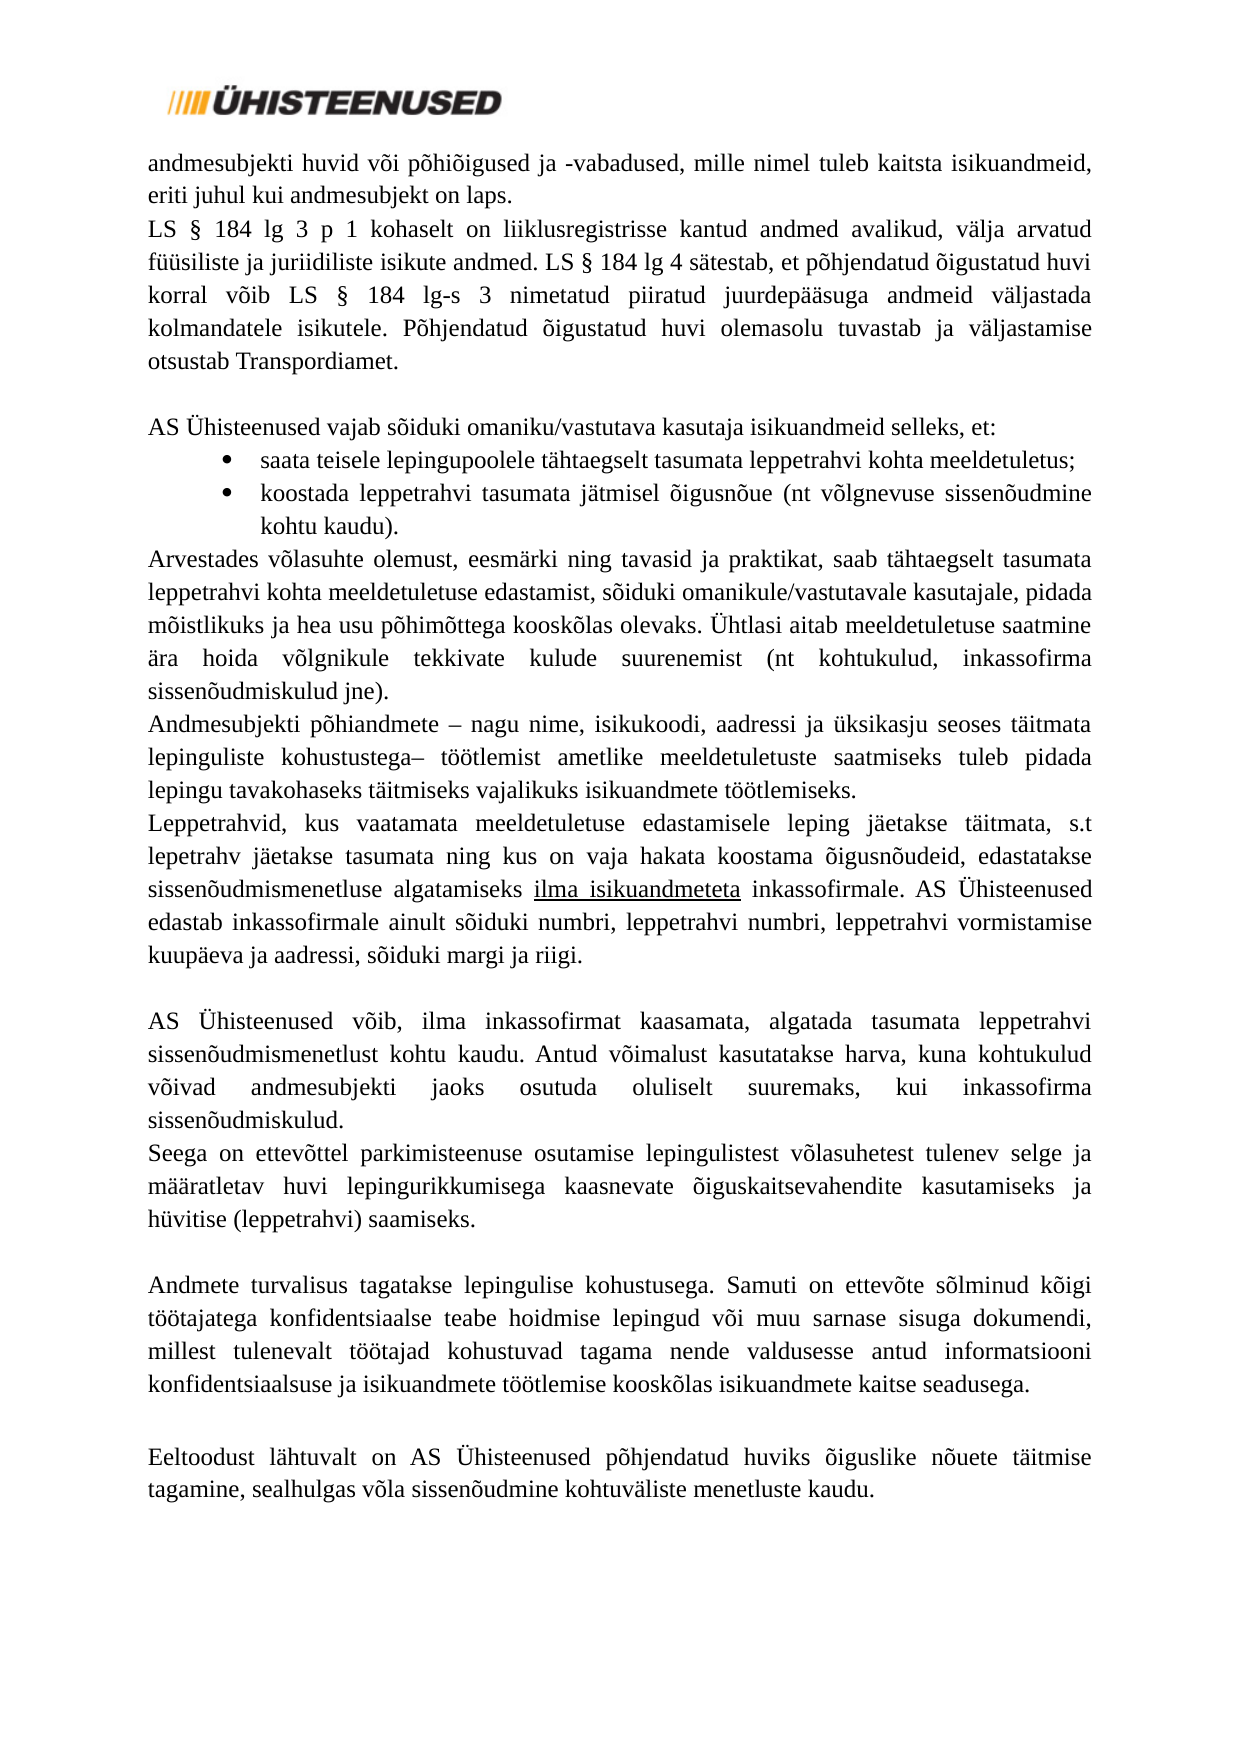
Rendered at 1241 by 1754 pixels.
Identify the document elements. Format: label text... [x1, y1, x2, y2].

text AS Ühisteenused vajab sõiduki omaniku/vastutava kasutaja isikuandmeid selleks, et: [148, 412, 1093, 441]
text LS § 184 lg 3 p 1 kohaselt on liiklusregistrisse kantud andmed avalikud, välja arvatud füüsiliste ja juriidiliste isikute andmed. LS § 184 lg 4 sätestab, et põhjendatud õigustatud huvi korral võib LS § 184 lg-s 3 nimetatud piiratud juurdepääsuga andmeid väljastada kolmandatele isikutele. Põhjendatud õigustatud huvi olemasolu tuvastab ja väljastamise otsustab Transpordiamet. [148, 214, 1093, 374]
text Eeltoodust lähtuvalt on AS Ühisteenused põhjendatud huviks õiguslike nõuete täitmise tagamine, sealhulgas võla sissenõudmine kohtuväliste menetluste kaudu. [148, 1442, 1093, 1503]
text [148, 148, 1093, 209]
text Seega on ettevõttel parkimisteenuse osutamise lepingulistest võlasuhetest tulenev selge ja määratletav huvi lepingurikkumisega kaasnevate õiguskaitsevahendite kasutamiseks ja hüvitise (leppetrahvi) saamiseks. [148, 1138, 1093, 1233]
text Andmete turvalisus tagatakse lepingulise kohustusega. Samuti on ettevõte sõlminud kõigi töötajatega konfidentsiaalse teabe hoidmise lepingud või muu sarnase sisuga dokumendi, millest tulenevalt töötajad kohustuvad tagama nende valdusesse antud informatsiooni konfidentsiaalsuse ja isikuandmete töötlemise kooskõlas isikuandmete kaitse seadusega. [148, 1270, 1093, 1398]
text AS Ühisteenused võib, ilma inkassofirmat kaasamata, algatada tasumata leppetrahvi sissenõudmismenetlust kohtu kaudu. Antud võimalust kasutatakse harva, kuna kohtukulud võivad andmesubjekti jaoks osutuda oluliselt suuremaks, kui inkassofirma sissenõudmiskulud. [148, 1006, 1093, 1134]
text Andmesubjekti põhiandmete – nagu nime, isikukoodi, aadressi ja üksikasju seoses täitmata lepinguliste kohustustega– töötlemist ametlike meeldetuletuste saatmiseks tuleb pidada lepingu tavakohaseks täitmiseks vajalikuks isikuandmete töötlemiseks. [148, 709, 1093, 804]
list saata teisele lepingupoolele tähtaegselt tasumata leppetrahvi kohta meeldetuletus; [223, 445, 1093, 473]
text Leppetrahvid, kus vaatamata meeldetuletuse edastamisele leping jäetakse täitmata, s.t lepetrahv jäetakse tasumata ning kus on vaja hakata koostama õigusnõudeid, edastatakse sissenõudmismenetluse algatamiseks ilma isikuandmeteta inkassofirmale. AS Ühisteenused edastab inkassofirmale ainult sõiduki numbri, leppetrahvi numbri, leppetrahvi vormistamise kuupäeva ja aadressi, sõiduki margi ja riigi. [148, 808, 1093, 969]
text Arvestades võlasuhte olemust, eesmärki ning tavasid ja praktikat, saab tähtaegselt tasumata leppetrahvi kohta meeldetuletuse edastamist, sõiduki omanikule/vastutavale kasutajale, pidada mõistlikuks ja hea usu põhimõttega kooskõlas olevaks. Ühtlasi aitab meeldetuletuse saatmine ära hoida võlgnikule tekkivate kulude suurenemist (nt kohtukulud, inkassofirma sissenõudmiskulud jne). [148, 544, 1093, 705]
list koostada leppetrahvi tasumata jätmisel õigusnõue (nt võlgnevuse sissenõudmine kohtu kaudu). [223, 478, 1093, 539]
